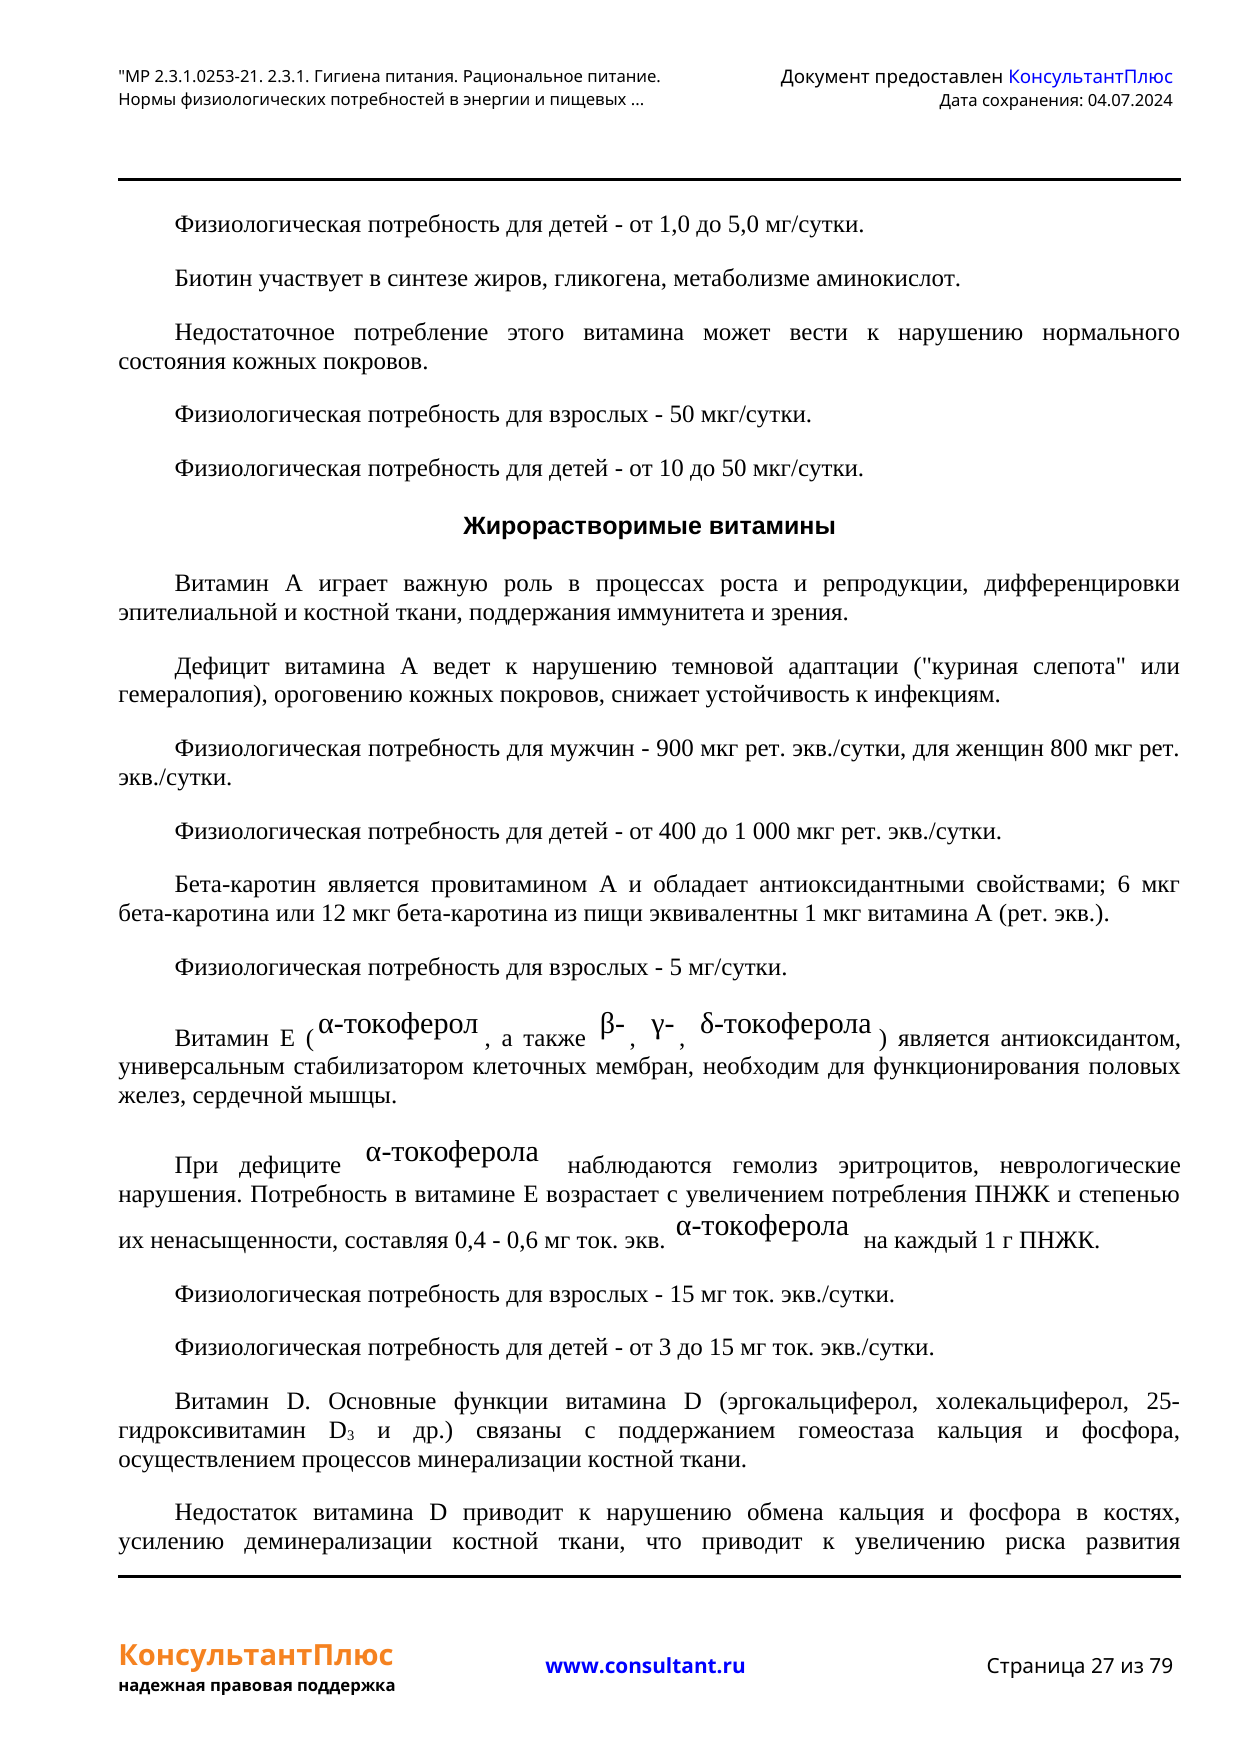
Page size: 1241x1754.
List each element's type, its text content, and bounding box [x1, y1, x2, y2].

text Бета-каротин является провитамином A и обладает антиоксидантными свойствами; 6 мкг бета-каротина или 12 мкг бета-каротина из пищи эквивалентны 1 мкг витамина A (рет. экв.). [118, 869, 1181, 927]
text Физиологическая потребность для детей - от 10 до 50 мкг/сутки. [118, 453, 1181, 482]
text Дефицит витамина A ведет к нарушению темновой адаптации ("куриная слепота" или гемералопия), ороговению кожных покровов, снижает устойчивость к инфекциям. [118, 651, 1181, 708]
text Биотин участвует в синтезе жиров, гликогена, метаболизме аминокислот. [118, 263, 1181, 292]
text Физиологическая потребность для детей - от 1,0 до 5,0 мг/сутки. [118, 209, 1181, 238]
text Витамин A играет важную роль в процессах роста и репродукции, дифференцировки эпителиальной и костной ткани, поддержания иммунитета и зрения. [118, 568, 1181, 626]
text Физиологическая потребность для взрослых - 50 мкг/сутки. [118, 399, 1181, 428]
text Витамин D. Основные функции витамина D (эргокальциферол, холекальциферол, 25-гидроксивитамин D3 и др.) связаны с поддержанием гомеостаза кальция и фосфора, осуществлением процессов минерализации костной ткани. [118, 1386, 1181, 1472]
text Физиологическая потребность для взрослых - 5 мг/сутки. [118, 952, 1181, 981]
text Физиологическая потребность для мужчин - 900 мкг рет. экв./сутки, для женщин 800 мкг рет. экв./сутки. [118, 733, 1181, 791]
text Физиологическая потребность для взрослых - 15 мг ток. экв./сутки. [118, 1279, 1181, 1307]
text Витамин E (, а также , , ) является антиоксидантом, универсальным стабилизатором клеточных мембран, необходим для функционирования половых желез, сердечной мышцы. [118, 1006, 1181, 1109]
title Жирорастворимые витамины [118, 511, 1181, 539]
text Недостаточное потребление этого витамина может вести к нарушению нормального состояния кожных покровов. [118, 317, 1181, 374]
text Физиологическая потребность для детей - от 400 до 1 000 мкг рет. экв./сутки. [118, 816, 1181, 844]
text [118, 1497, 1181, 1555]
text Физиологическая потребность для детей - от 3 до 15 мг ток. экв./сутки. [118, 1332, 1181, 1361]
text При дефиците наблюдаются гемолиз эритроцитов, неврологические нарушения. Потребность в витамине E возрастает с увеличением потребления ПНЖК и степенью их ненасыщенности, составляя 0,4 - 0,6 мг ток. экв. на каждый 1 г ПНЖК. [118, 1134, 1181, 1254]
